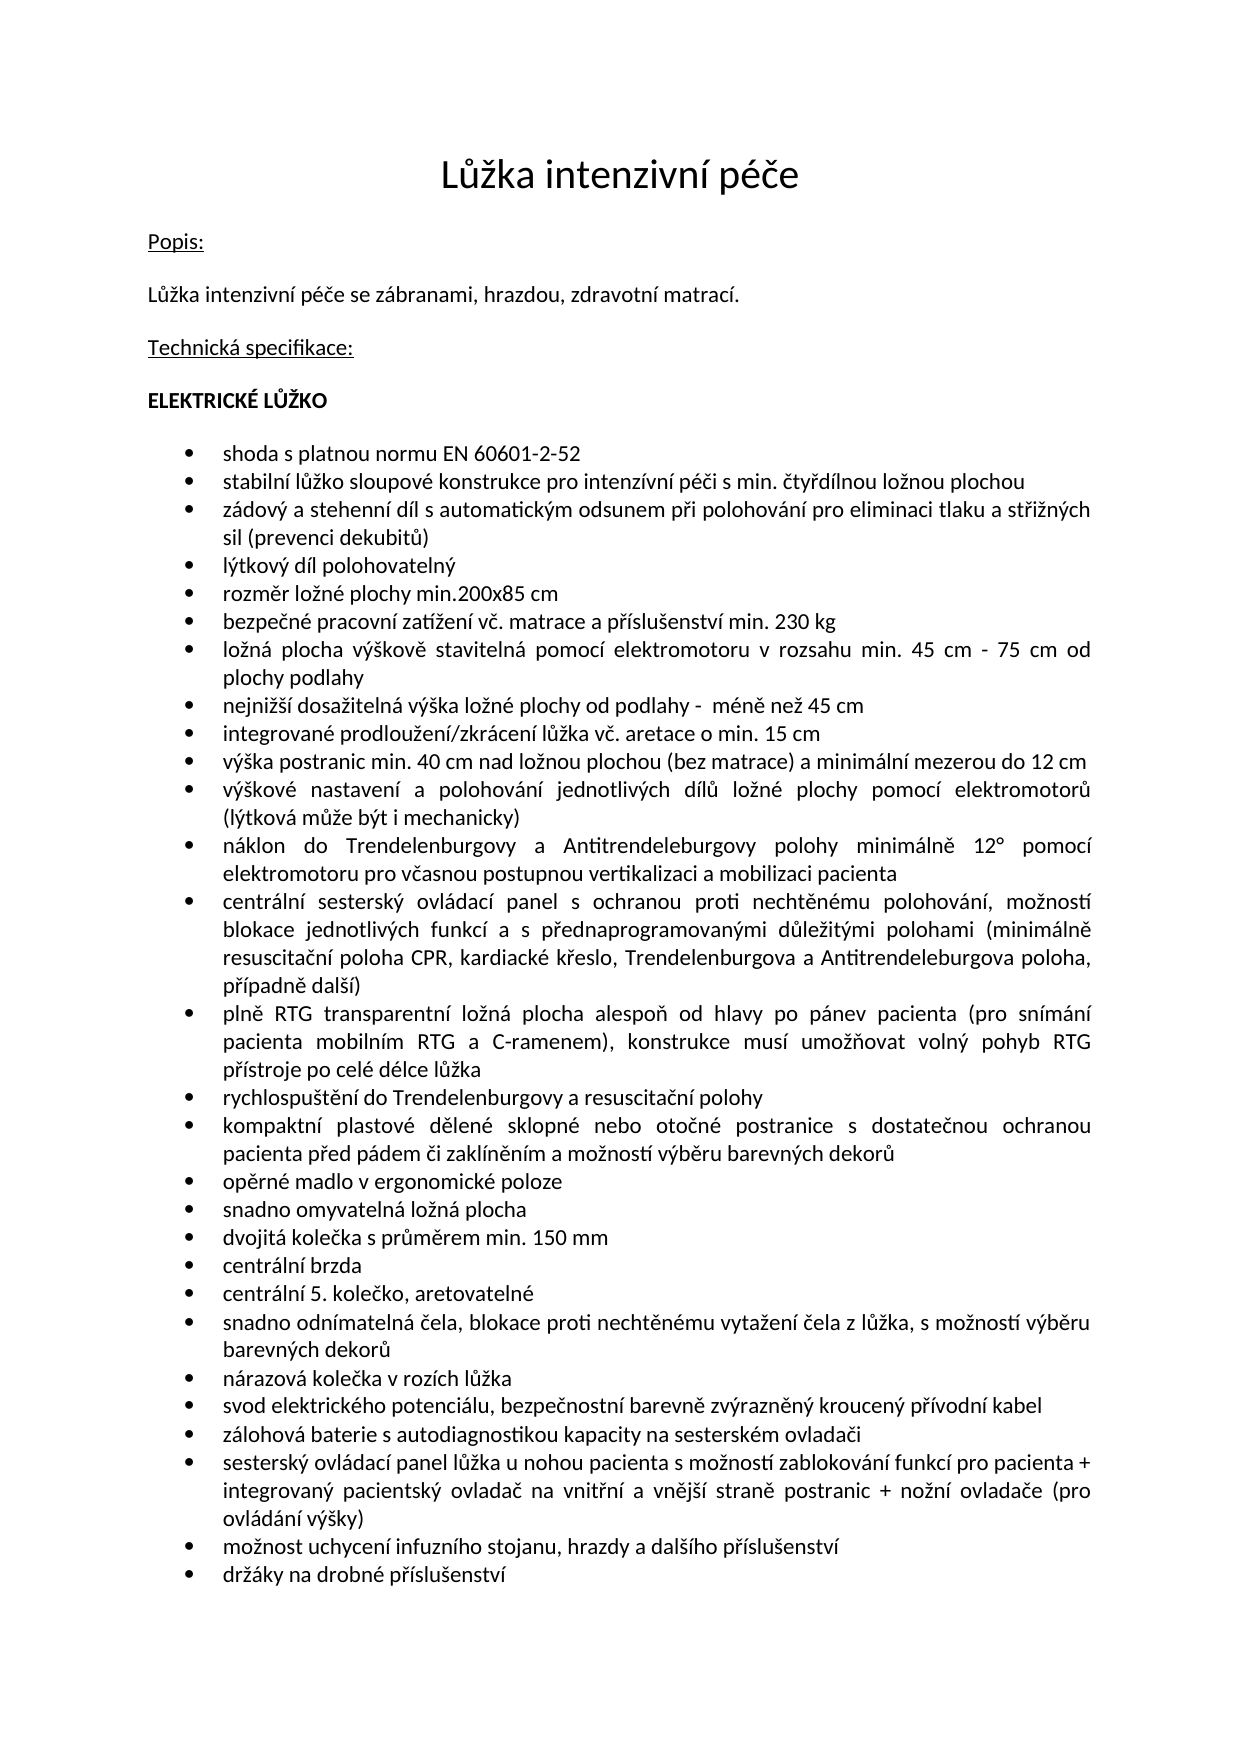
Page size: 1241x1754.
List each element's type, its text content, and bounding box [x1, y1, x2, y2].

list shoda s platnou normu EN 60601-2-52 [185, 439, 1093, 467]
list centrální 5. kolečko, aretovatelné [185, 1279, 1093, 1308]
list snadno odnímatelná čela, blokace proti nechtěnému vytažení čela z lůžka, s možností výběru barevných dekorů [185, 1308, 1093, 1364]
list možnost uchycení infuzního stojanu, hrazdy a dalšího příslušenství [185, 1532, 1093, 1560]
list rozměr ložné plochy min.200x85 cm [185, 579, 1093, 607]
list zálohová baterie s autodiagnostikou kapacity na sesterském ovladači [185, 1420, 1093, 1448]
list nejnižší dosažitelná výška ložné plochy od podlahy - méně než 45 cm [185, 691, 1093, 719]
list držáky na drobné příslušenství [185, 1560, 1093, 1588]
list výška postranic min. 40 cm nad ložnou plochou (bez matrace) a minimální mezerou do 12 cm [185, 747, 1093, 775]
list lýtkový díl polohovatelný [185, 551, 1093, 579]
text Lůžka intenzivní péče [148, 148, 1093, 198]
list výškové nastavení a polohování jednotlivých dílů ložné plochy pomocí elektromotorů (lýtková může být i mechanicky) [185, 775, 1093, 831]
text Lůžka intenzivní péče se zábranami, hrazdou, zdravotní matrací. [148, 280, 1093, 308]
list centrální sesterský ovládací panel s ochranou proti nechtěnému polohování, možností blokace jednotlivých funkcí a s přednaprogramovanými důležitými polohami (minimálně resuscitační poloha CPR, kardiacké křeslo, Trendelenburgova a Antitrendeleburgova poloha, případně další) [185, 887, 1093, 999]
text Technická specifikace: [148, 333, 1093, 361]
list plně RTG transparentní ložná plocha alespoň od hlavy po pánev pacienta (pro snímání pacienta mobilním RTG a C-ramenem), konstrukce musí umožňovat volný pohyb RTG přístroje po celé délce lůžka [185, 999, 1093, 1083]
list opěrné madlo v ergonomické poloze [185, 1167, 1093, 1196]
text Popis: [148, 227, 1093, 255]
list stabilní lůžko sloupové konstrukce pro intenzívní péči s min. čtyřdílnou ložnou plochou [185, 467, 1093, 495]
list dvojitá kolečka s průměrem min. 150 mm [185, 1223, 1093, 1252]
list sesterský ovládací panel lůžka u nohou pacienta s možností zablokování funkcí pro pacienta + integrovaný pacientský ovladač na vnitřní a vnější straně postranic + nožní ovladače (pro ovládání výšky) [185, 1448, 1093, 1532]
list nárazová kolečka v rozích lůžka [185, 1364, 1093, 1392]
list centrální brzda [185, 1252, 1093, 1279]
list bezpečné pracovní zatížení vč. matrace a příslušenství min. 230 kg [185, 607, 1093, 635]
list kompaktní plastové dělené sklopné nebo otočné postranice s dostatečnou ochranou pacienta před pádem či zaklíněním a možností výběru barevných dekorů [185, 1111, 1093, 1167]
list rychlospuštění do Trendelenburgovy a resuscitační polohy [185, 1083, 1093, 1111]
list náklon do Trendelenburgovy a Antitrendeleburgovy polohy minimálně 12° pomocí elektromotoru pro včasnou postupnou vertikalizaci a mobilizaci pacienta [185, 831, 1093, 887]
text ELEKTRICKÉ LŮŽKO [148, 386, 1093, 414]
list ložná plocha výškově stavitelná pomocí elektromotoru v rozsahu min. 45 cm - 75 cm od plochy podlahy [185, 635, 1093, 691]
list zádový a stehenní díl s automatickým odsunem při polohování pro eliminaci tlaku a střižných sil (prevenci dekubitů) [185, 495, 1093, 551]
list integrované prodloužení/zkrácení lůžka vč. aretace o min. 15 cm [185, 719, 1093, 747]
list svod elektrického potenciálu, bezpečnostní barevně zvýrazněný kroucený přívodní kabel [185, 1392, 1093, 1420]
list snadno omyvatelná ložná plocha [185, 1196, 1093, 1223]
